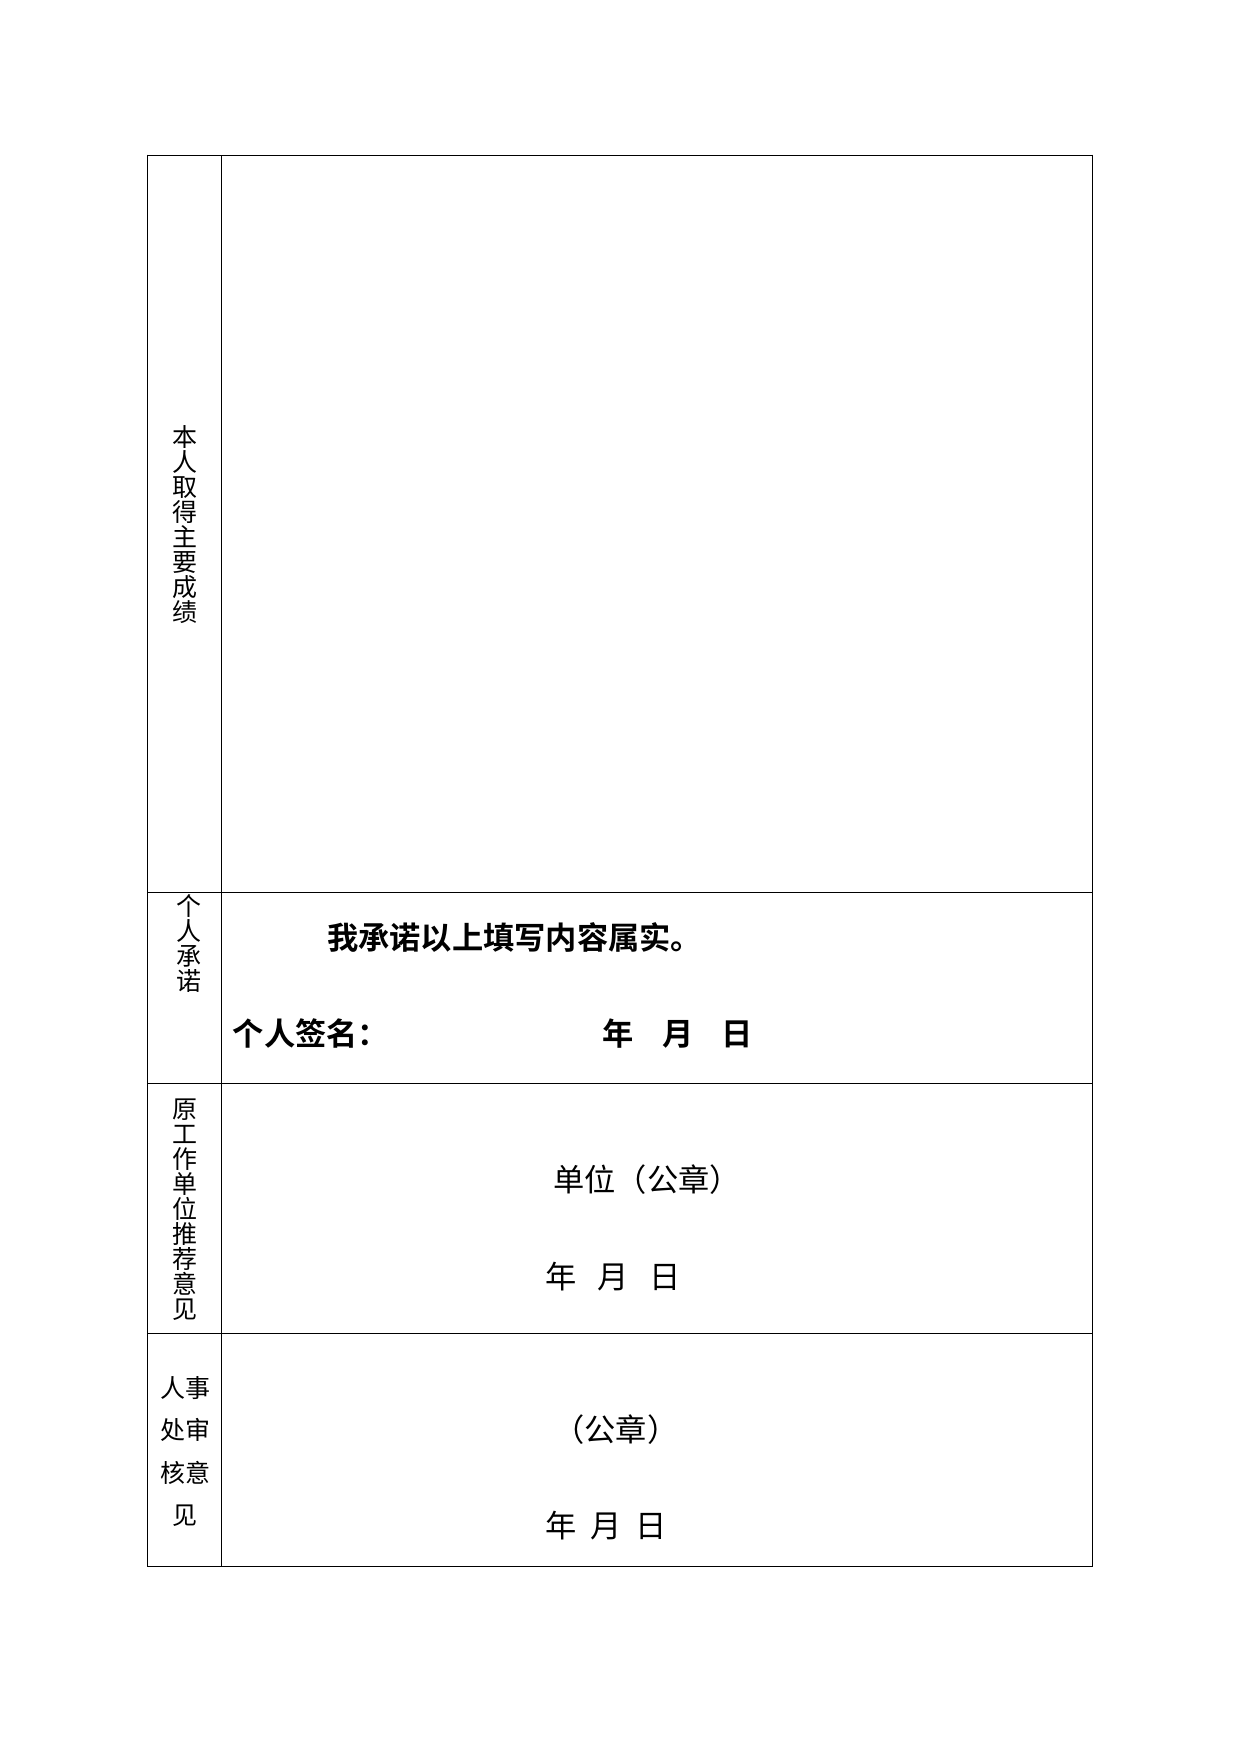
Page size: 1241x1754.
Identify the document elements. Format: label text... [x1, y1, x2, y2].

table_cell 原工作单位推荐意见 [148, 1084, 221, 1332]
table_cell 个人承诺 [148, 893, 221, 1083]
table_cell （公章） 年 月 日 [222, 1334, 1092, 1566]
table_cell [222, 156, 1092, 892]
table_cell 我承诺以上填写内容属实。 个人签名： 年 月 日 [222, 893, 1092, 1083]
table_cell 人事处审核意见 [148, 1334, 221, 1566]
table_cell 本人取得主要成绩 [148, 156, 221, 892]
table_cell 单位（公章） 年 月 日 [222, 1084, 1092, 1332]
